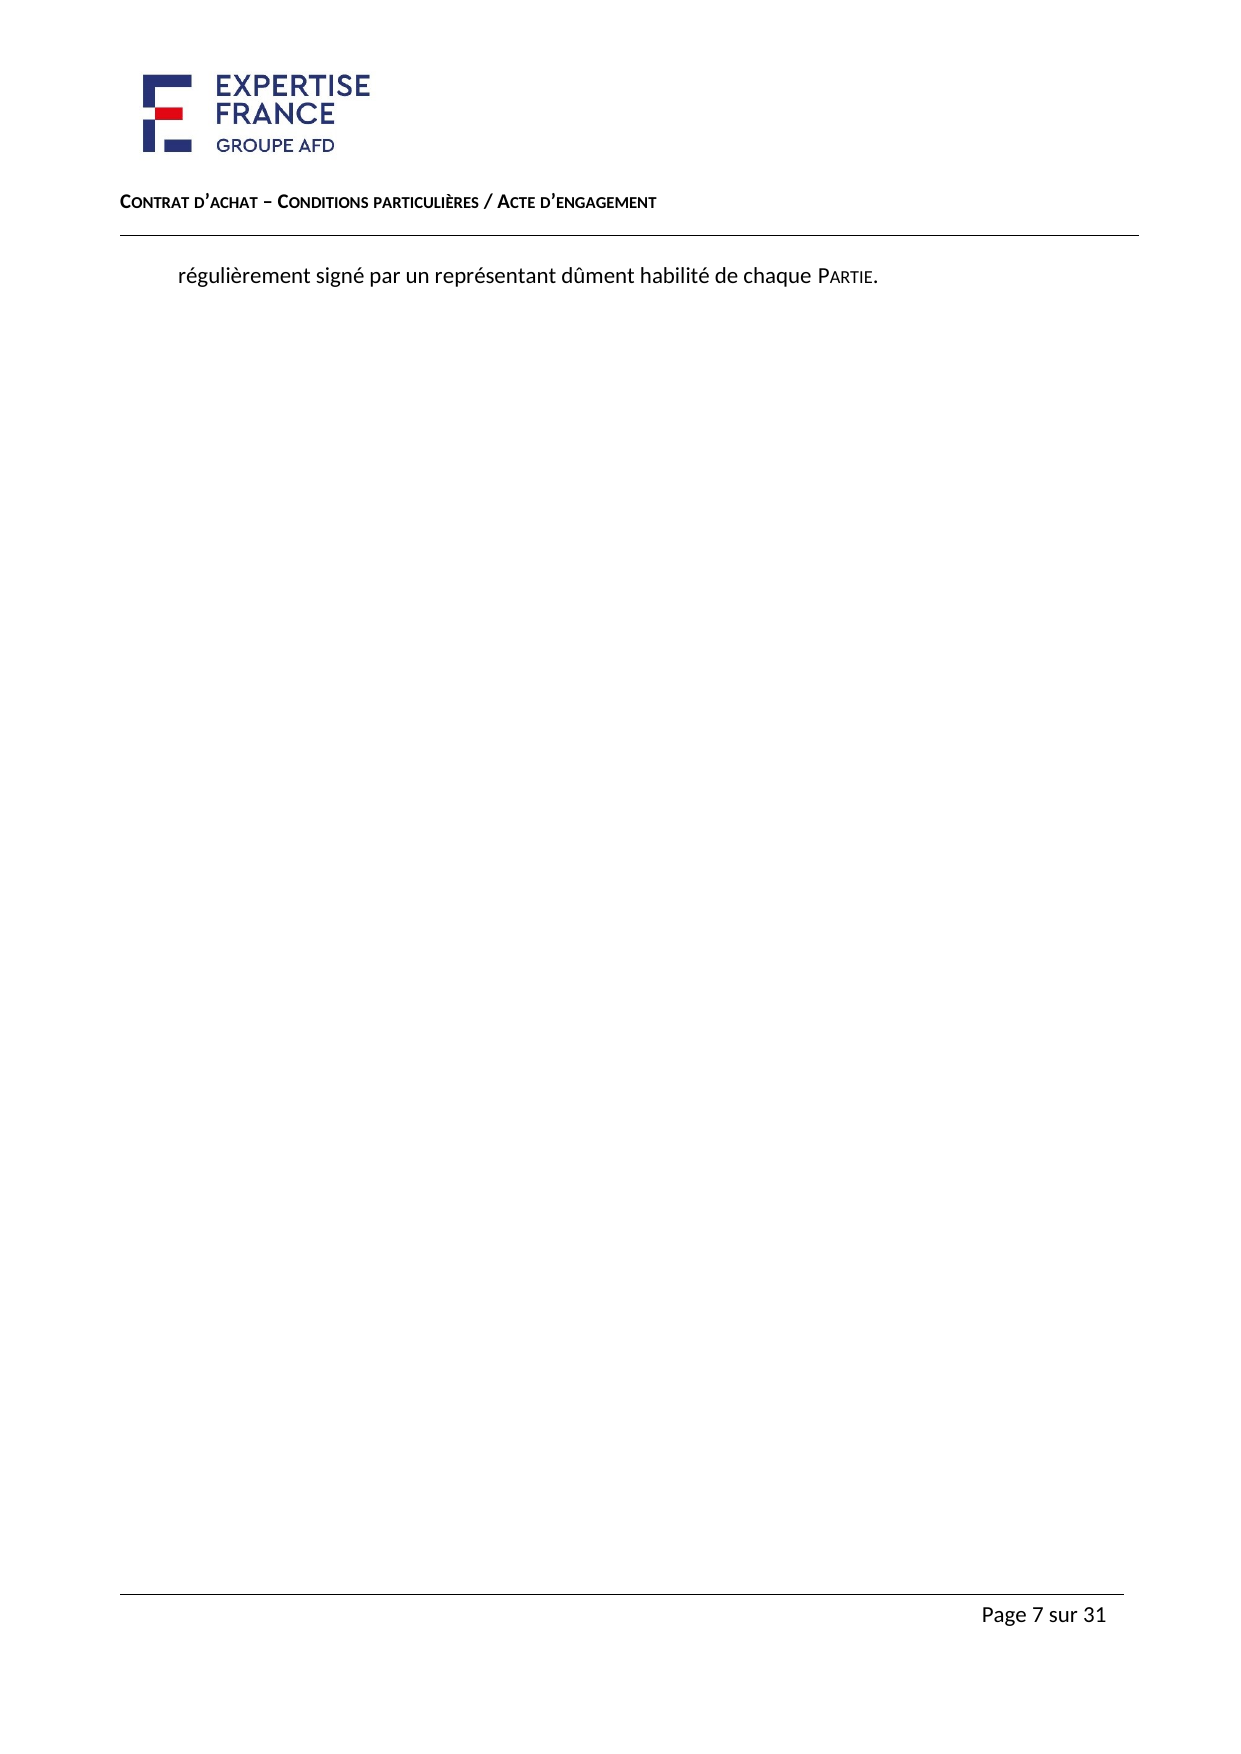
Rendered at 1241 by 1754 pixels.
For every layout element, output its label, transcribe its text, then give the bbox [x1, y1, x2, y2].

picture [120, 41, 397, 183]
